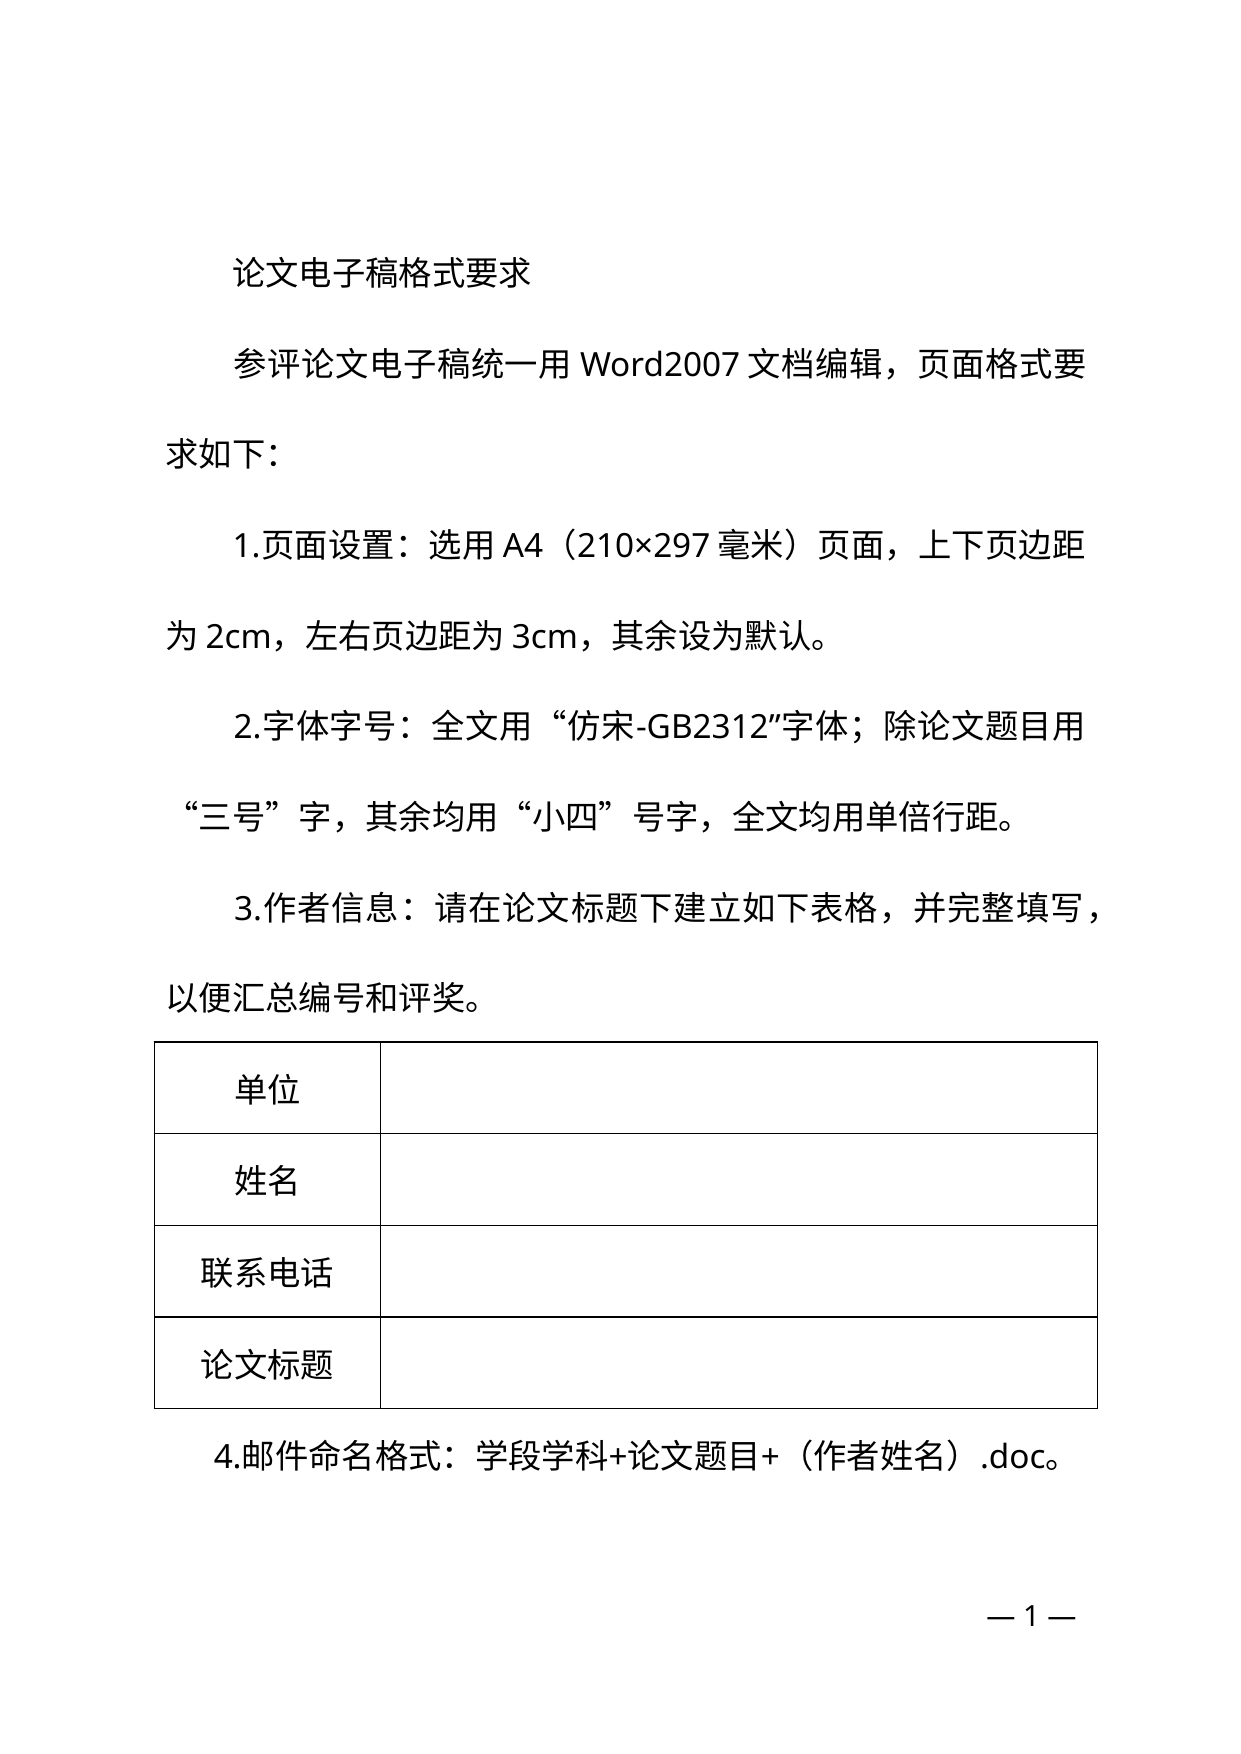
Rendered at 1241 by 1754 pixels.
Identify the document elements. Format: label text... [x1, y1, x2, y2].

table_cell 姓名 [155, 1134, 380, 1225]
table_cell [381, 1318, 1097, 1408]
text 参评论文电子稿统一用Word2007文档编辑，页面格式要求如下： [165, 316, 1087, 498]
table_header 单位 [155, 1043, 380, 1133]
text 论文电子稿格式要求 [165, 226, 1087, 316]
text 1.页面设置：选用A4（210×297毫米）页面，上下页边距为2cm，左右页边距为3cm，其余设为默认。 [165, 498, 1087, 679]
text 4.邮件命名格式：学段学科+论文题目+（作者姓名）.doc。 [165, 1409, 1087, 1500]
table_cell 论文标题 [155, 1318, 380, 1408]
text 3.作者信息：请在论文标题下建立如下表格，并完整填写，以便汇总编号和评奖。 [165, 860, 1087, 1041]
table_cell [381, 1134, 1097, 1225]
table_header [381, 1043, 1097, 1133]
table_cell 联系电话 [155, 1226, 380, 1316]
table_cell [381, 1226, 1097, 1316]
text 2.字体字号：全文用“仿宋-GB2312”字体；除论文题目用“三号”字，其余均用“小四”号字，全文均用单倍行距。 [165, 679, 1087, 860]
